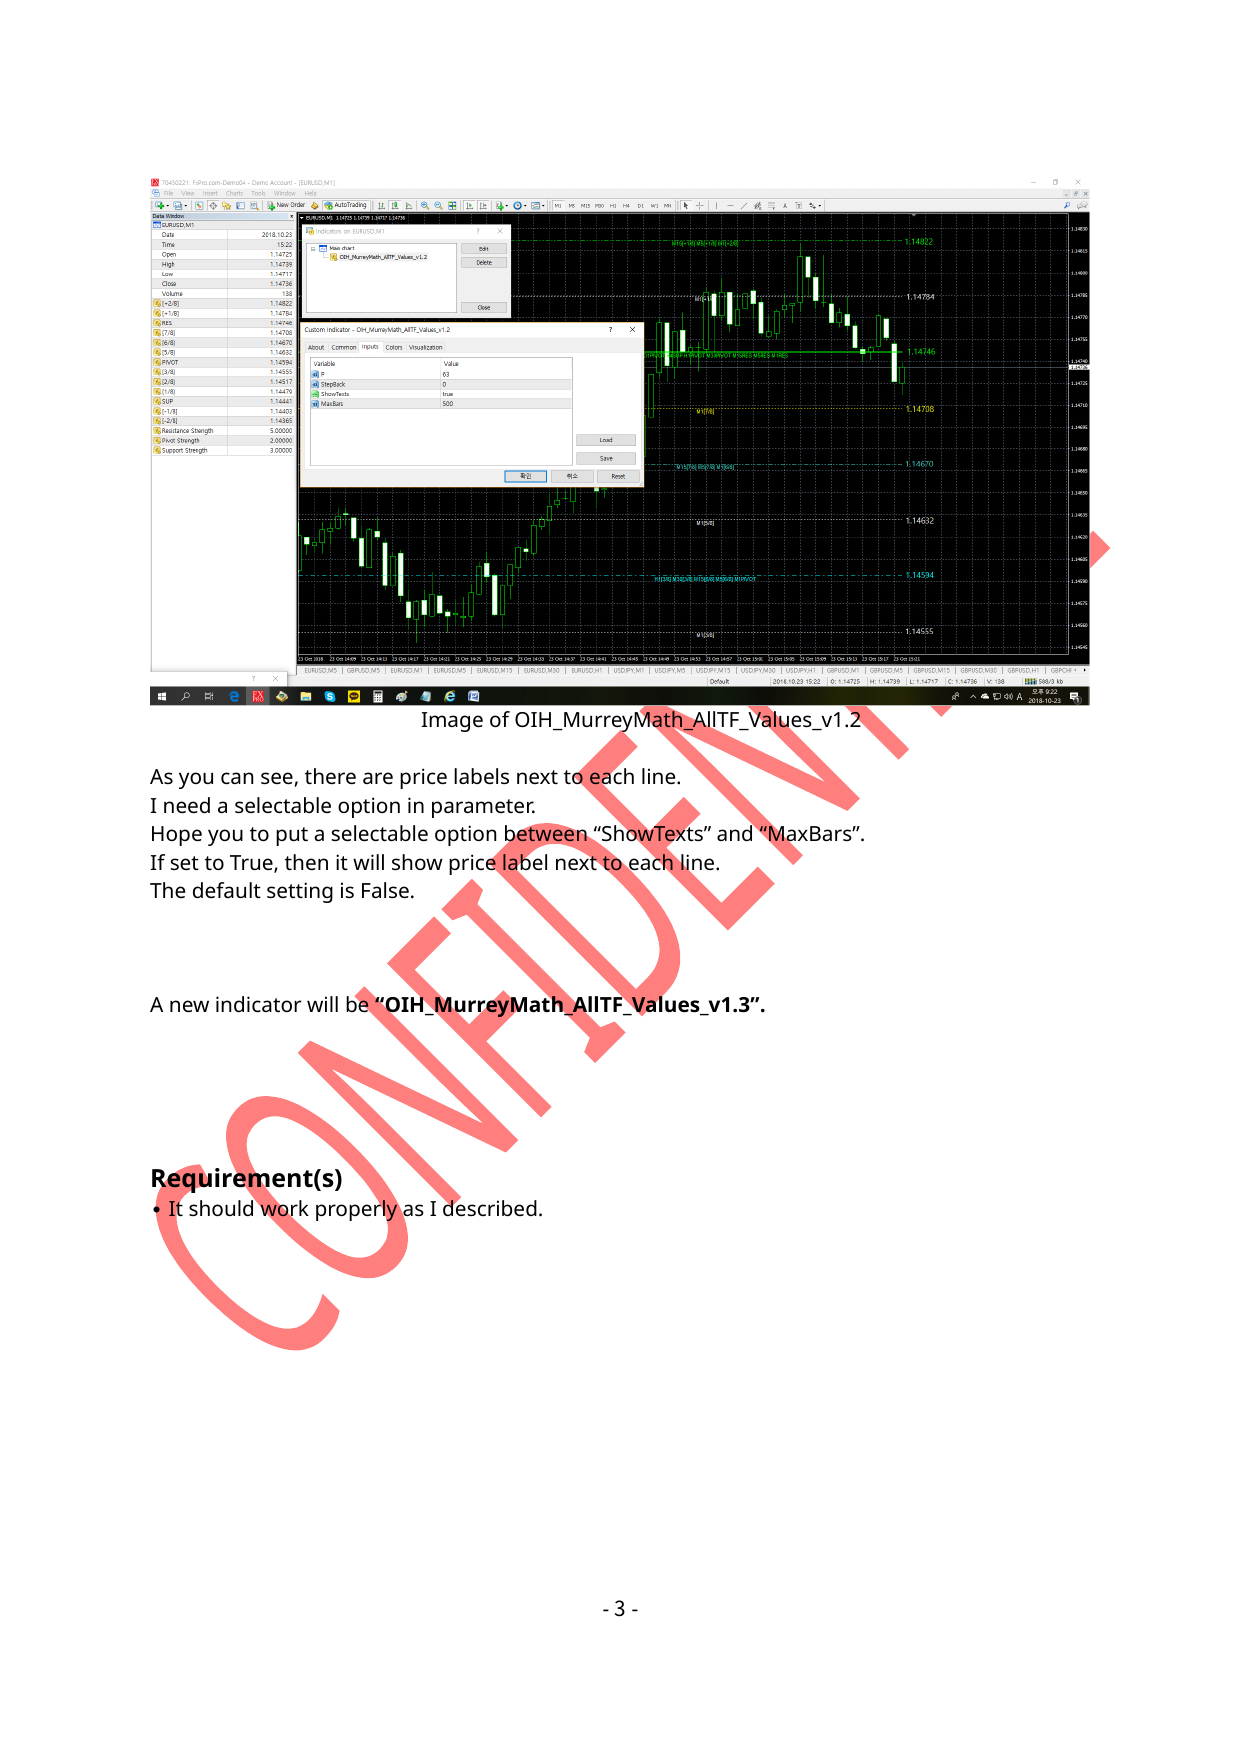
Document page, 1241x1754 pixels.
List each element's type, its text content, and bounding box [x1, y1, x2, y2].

text A new indicator will be “OIH_MurreyMath_AllTF_Values_v1.3”. [150, 990, 1090, 1018]
text Hope you to put a selectable option between “ShowTexts” and “MaxBars”. [150, 819, 1090, 848]
text I need a selectable option in parameter. [150, 791, 1090, 819]
picture [150, 177, 1091, 706]
text The default setting is False. [150, 876, 1090, 904]
text As you can see, there are price labels next to each line. [150, 762, 1090, 791]
text If set to True, then it will show price label next to each line. [150, 848, 1090, 876]
text Requirement(s) [150, 1161, 1090, 1194]
text ∙ It should work properly as I described. [150, 1194, 1090, 1223]
text Image of OIH_MurreyMath_AllTF_Values_v1.2 [150, 706, 1090, 734]
